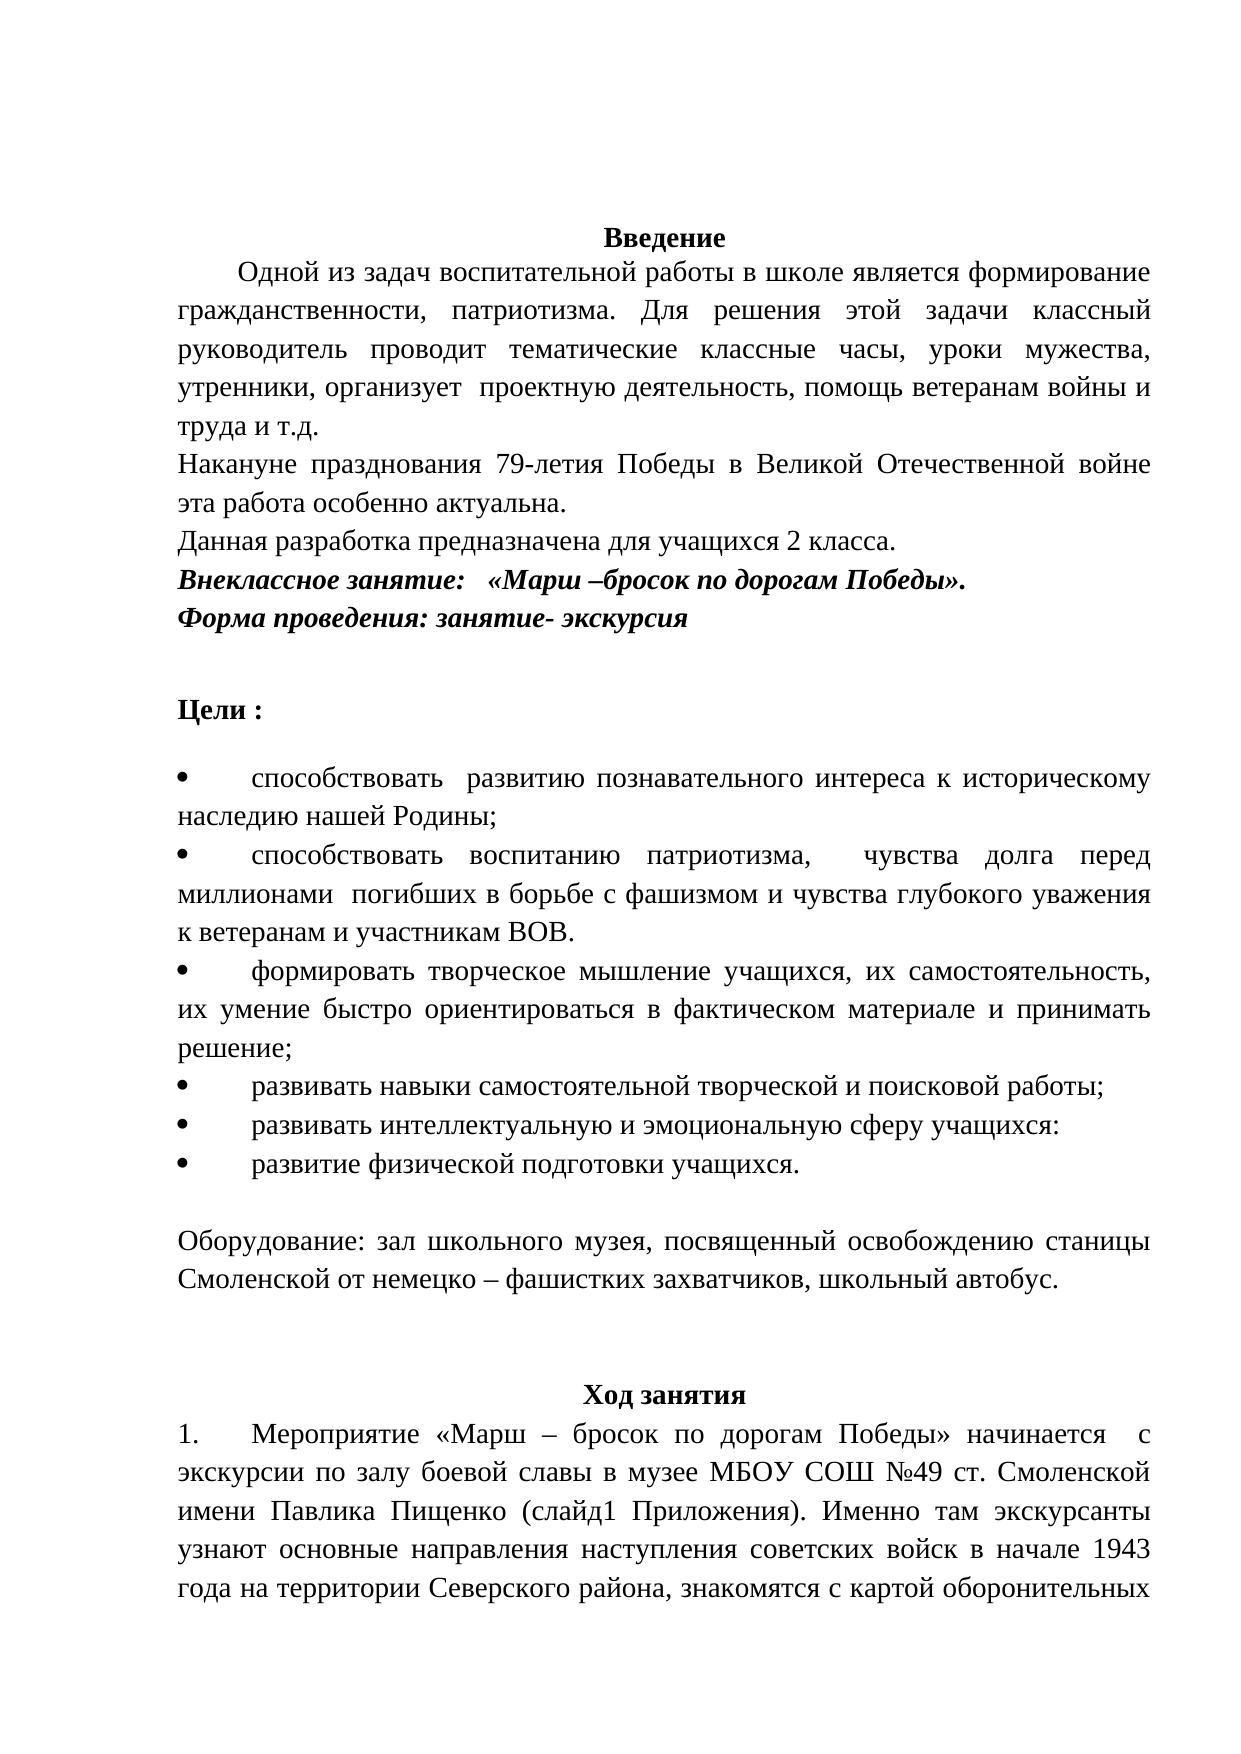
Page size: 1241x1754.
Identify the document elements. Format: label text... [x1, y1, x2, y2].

list способствовать воспитанию патриотизма, чувства долга перед миллионами погибших в борьбе с фашизмом и чувства глубокого уважения к ветеранам и участникам ВОВ. [177, 837, 1152, 948]
list Ход занятия [177, 1377, 1152, 1411]
text Внеклассное занятие: «Марш –бросок по дорогам Победы». [177, 562, 1152, 596]
text Данная разработка предназначена для учащихся 2 класса. [177, 523, 1152, 557]
text Введение [177, 220, 1152, 254]
list развивать навыки самостоятельной творческой и поисковой работы; [177, 1068, 1152, 1102]
list Оборудование: зал школьного музея, посвященный освобождению станицы Смоленской от немецко – фашистких захватчиков, школьный автобус. [177, 1223, 1152, 1295]
list формировать творческое мышление учащихся, их самостоятельность, их умение быстро ориентироваться в фактическом материале и принимать решение; [177, 953, 1152, 1063]
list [177, 1416, 1152, 1603]
list способствовать развитию познавательного интереса к историческому наследию нашей Родины; [177, 760, 1152, 832]
text Накануне празднования 79-летия Победы в Великой Отечественной войне эта работа особенно актуальна. [177, 446, 1152, 518]
list развивать интеллектуальную и эмоциональную сферу учащихся: [177, 1107, 1152, 1141]
text Форма проведения: занятие- экскурсия [177, 601, 1152, 634]
list развитие физической подготовки учащихся. [177, 1146, 1152, 1179]
text Цели : [177, 692, 1152, 726]
text Одной из задач воспитательной работы в школе является формирование гражданственности, патриотизма. Для решения этой задачи классный руководитель проводит тематические классные часы, уроки мужества, утренники, организует проектную деятельность, помощь ветеранам войны и труда и т.д. [177, 254, 1152, 441]
